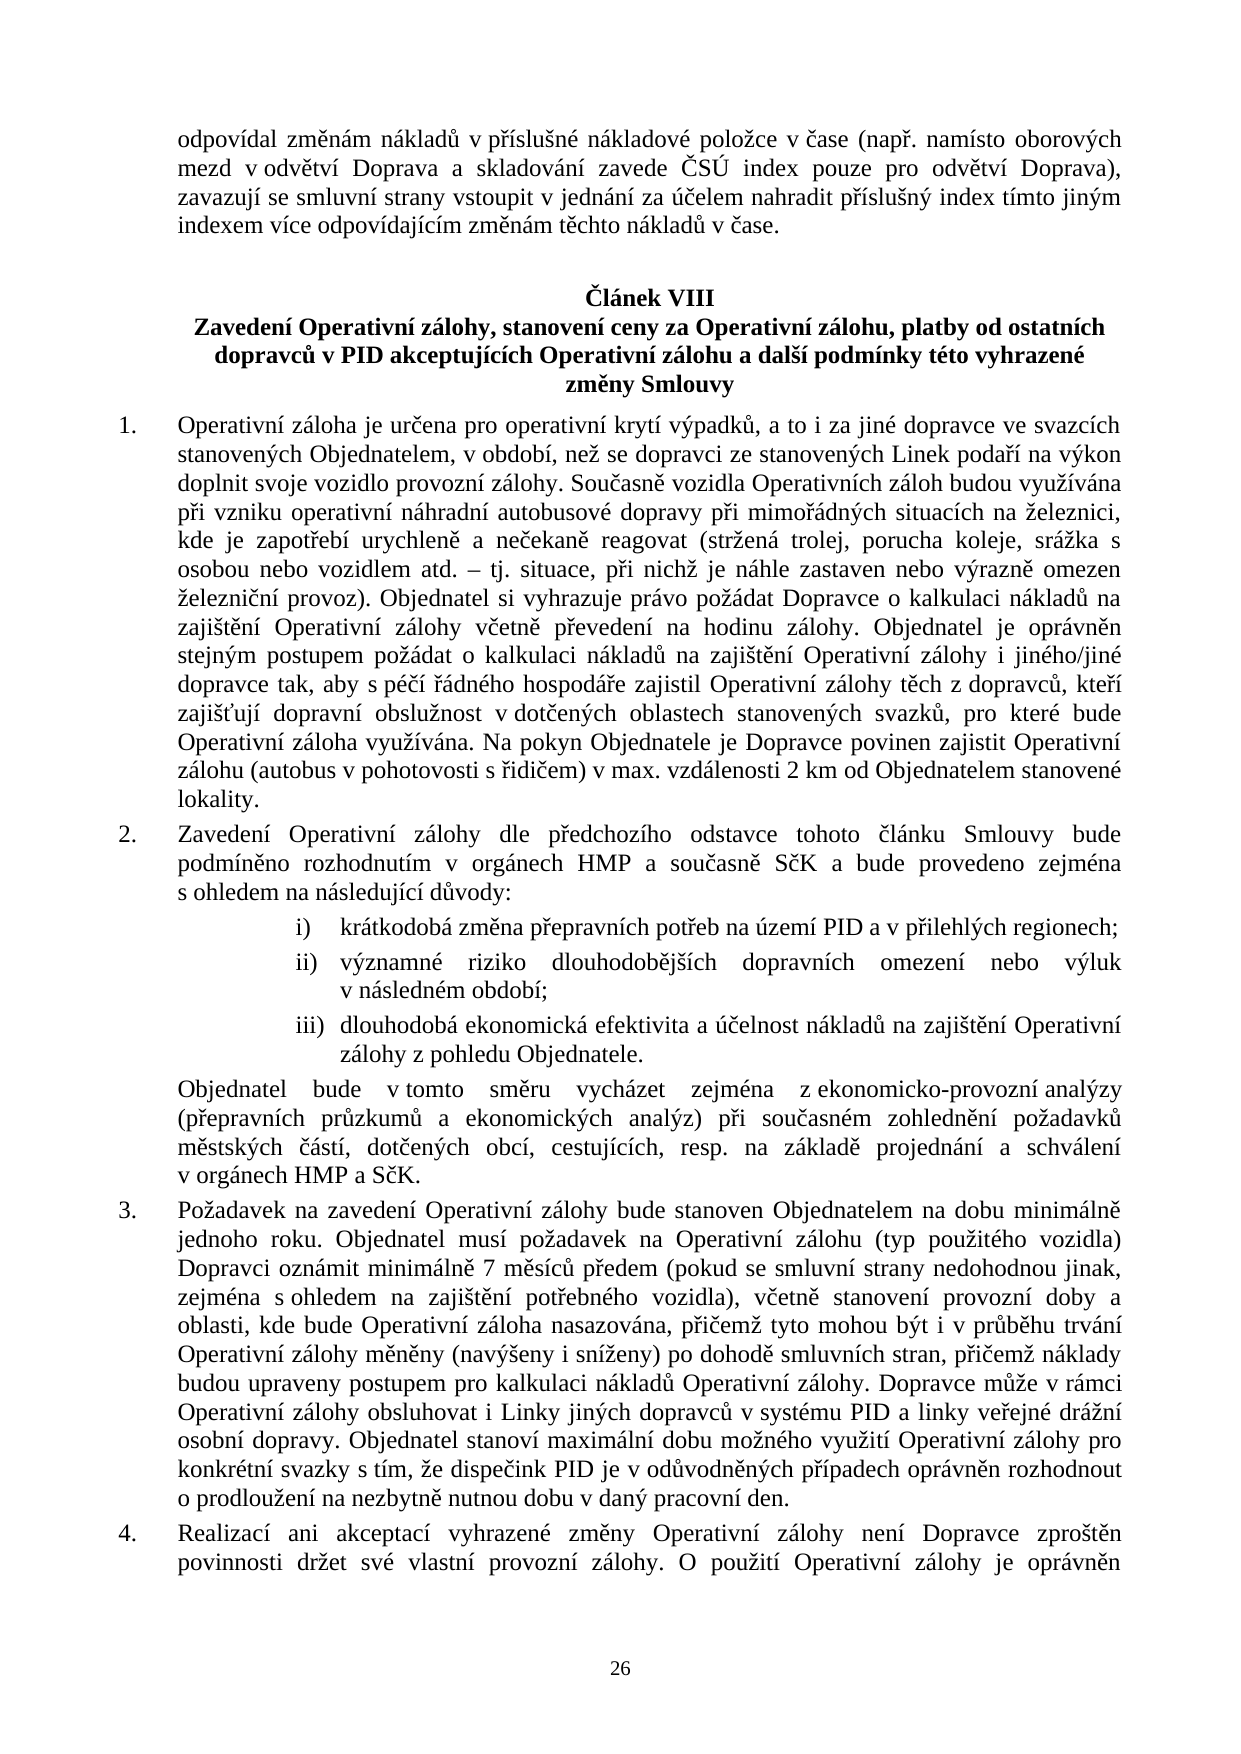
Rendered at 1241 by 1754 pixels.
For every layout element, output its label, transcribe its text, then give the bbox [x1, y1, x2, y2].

list krátkodobá změna přepravních potřeb na území PID a v přilehlých regionech; [295, 912, 1122, 940]
text Článek VIII [177, 283, 1122, 312]
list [118, 1518, 1122, 1575]
list Objednatel bude v tomto směru vycházet zejména z ekonomicko-provozní analýzy (přepravních průzkumů a ekonomických analýz) při současném zohlednění požadavků městských částí, dotčených obcí, cestujících, resp. na základě projednání a schválení v orgánech HMP a SčK. [177, 1074, 1122, 1189]
list Zavedení Operativní zálohy dle předchozího odstavce tohoto článku Smlouvy bude podmíněno rozhodnutím v orgánech HMP a současně SčK a bude provedeno zejména s ohledem na následující důvody: [118, 819, 1122, 905]
list Požadavek na zavedení Operativní zálohy bude stanoven Objednatelem na dobu minimálně jednoho roku. Objednatel musí požadavek na Operativní zálohu (typ použitého vozidla) Dopravci oznámit minimálně 7 měsíců předem (pokud se smluvní strany nedohodnou jinak, zejména s ohledem na zajištění potřebného vozidla), včetně stanovení provozní doby a oblasti, kde bude Operativní záloha nasazována, přičemž tyto mohou být i v průběhu trvání Operativní zálohy měněny (navýšeny i sníženy) po dohodě smluvních stran, přičemž náklady budou upraveny postupem pro kalkulaci nákladů Operativní zálohy. Dopravce může v rámci Operativní zálohy obsluhovat i Linky jiných dopravců v systému PID a linky veřejné drážní osobní dopravy. Objednatel stanoví maximální dobu možného využití Operativní zálohy pro konkrétní svazky s tím, že dispečink PID je v odůvodněných případech oprávněn rozhodnout o prodloužení na nezbytně nutnou dobu v daný pracovní den. [118, 1195, 1122, 1512]
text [118, 124, 1122, 239]
list Operativní záloha je určena pro operativní krytí výpadků, a to i za jiné dopravce ve svazcích stanovených Objednatelem, v období, než se dopravci ze stanovených Linek podaří na výkon doplnit svoje vozidlo provozní zálohy. Současně vozidla Operativních záloh budou využívána při vzniku operativní náhradní autobusové dopravy při mimořádných situacích na železnici, kde je zapotřebí urychleně a nečekaně reagovat (stržená trolej, porucha koleje, srážka s osobou nebo vozidlem atd. – tj. situace, při nichž je náhle zastaven nebo výrazně omezen železniční provoz). Objednatel si vyhrazuje právo požádat Dopravce o kalkulaci nákladů na zajištění Operativní zálohy včetně převedení na hodinu zálohy. Objednatel je oprávněn stejným postupem požádat o kalkulaci nákladů na zajištění Operativní zálohy i jiného/jiné dopravce tak, aby s péčí řádného hospodáře zajistil Operativní zálohy těch z dopravců, kteří zajišťují dopravní obslužnost v dotčených oblastech stanovených svazků, pro které bude Operativní záloha využívána. Na pokyn Objednatele je Dopravce povinen zajistit Operativní zálohu (autobus v pohotovosti s řidičem) v max. vzdálenosti 2 km od Objednatelem stanovené lokality. [118, 410, 1122, 813]
list významné riziko dlouhodobějších dopravních omezení nebo výluk v následném období; [295, 947, 1122, 1004]
list Zavedení Operativní zálohy, stanovení ceny za Operativní zálohu, platby od ostatních dopravců v PID akceptujících Operativní zálohu a další podmínky této vyhrazené změny Smlouvy [177, 312, 1122, 398]
list dlouhodobá ekonomická efektivita a účelnost nákladů na zajištění Operativní zálohy z pohledu Objednatele. [295, 1010, 1122, 1068]
